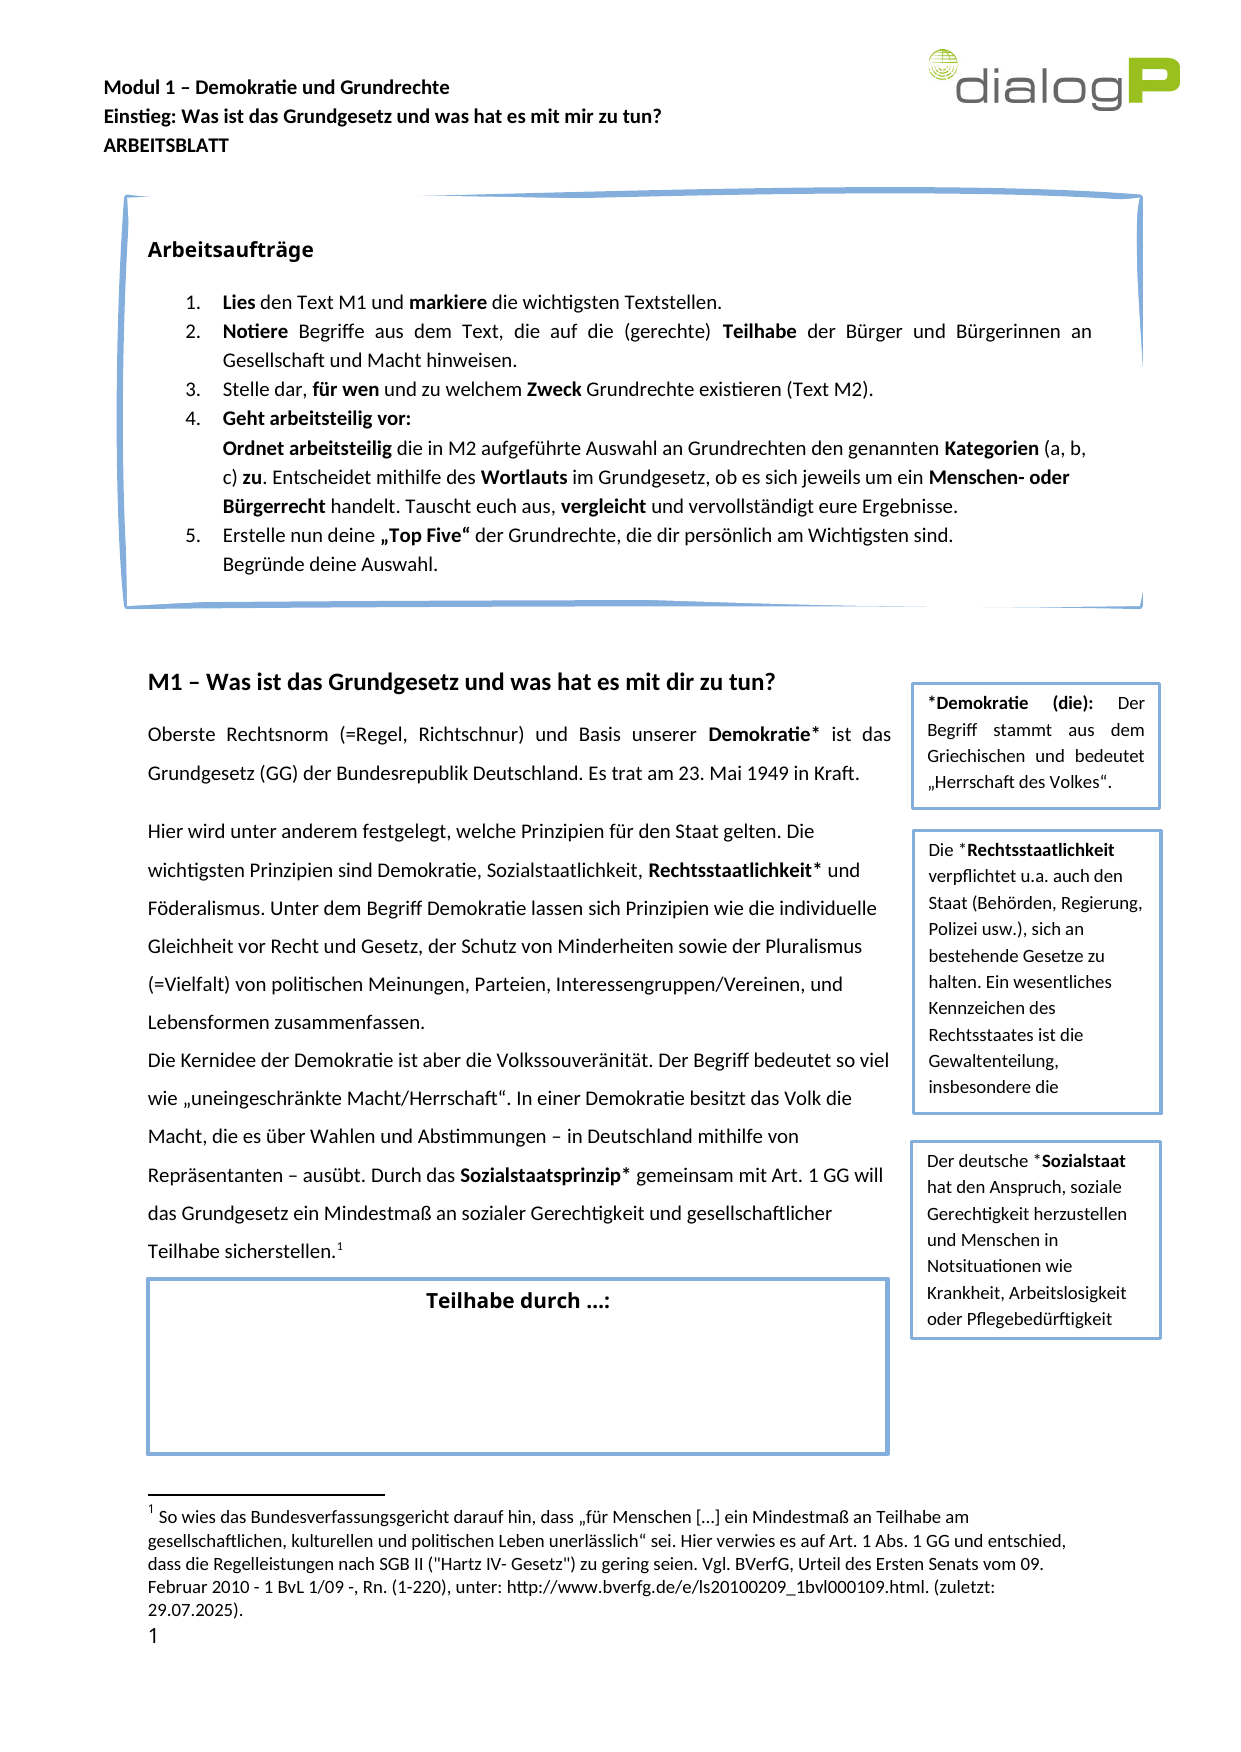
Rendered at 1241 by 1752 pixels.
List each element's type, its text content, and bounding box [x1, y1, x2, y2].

list Notiere Begriffe aus dem Text, die auf die (gerechte) Teilhabe der Bürger und Bürgerinnen an Gesellschaft und Macht hinweisen. [185, 318, 1092, 373]
text Arbeitsaufträge [148, 235, 1092, 264]
list Stelle dar, für wen und zu welchem Zweck Grundrechte existieren (Text M2). [185, 376, 1092, 402]
list Begründe deine Auswahl. [223, 551, 1092, 577]
text Hier wird unter anderem festgelegt, welche Prinzipien für den Staat gelten. Die wichtigsten Prinzipien sind Demokratie, Sozialstaatlichkeit, Rechtsstaatlichkeit* und Föderalismus. Unter dem Begriff Demokratie lassen sich Prinzipien wie die individuelle Gleichheit vor Recht und Gesetz, der Schutz von Minderheiten sowie der Pluralismus (=Vielfalt) von politischen Meinungen, Parteien, Interessengruppen/Vereinen, und Lebensformen zusammenfassen. Die Kernidee der Demokratie ist aber die Volkssouveränität. Der Begriff bedeutet so viel wie „uneingeschränkte Macht/Herrschaft“. In einer Demokratie besitzt das Volk die Macht, die es über Wahlen und Abstimmungen – in Deutschland mithilfe von Repräsentanten – ausübt. Durch das Sozialstaatsprinzip* gemeinsam mit Art. 1 GG will das Grundgesetz ein Mindestmaß an sozialer Gerechtigkeit und gesellschaftlicher Teilhabe sicherstellen. [148, 819, 1092, 1263]
list Lies den Text M1 und markiere die wichtigsten Textstellen. [185, 289, 1092, 314]
text M1 – Was ist das Grundgesetz und was hat es mit dir zu tun? [148, 666, 1092, 696]
list Geht arbeitsteilig vor: Ordnet arbeitsteilig die in M2 aufgeführte Auswahl an Grundrechten den genannten Kategorien (a, b, c) zu. Entscheidet mithilfe des Wortlauts im Grundgesetz, ob es sich jeweils um ein Menschen- oder Bürgerrecht handelt. Tauscht euch aus, vergleicht und vervollständigt eure Ergebnisse. [185, 406, 1092, 518]
list Erstelle nun deine „Top Five“ der Grundrechte, die dir persönlich am Wichtigsten sind. [185, 522, 1092, 548]
picture [928, 49, 1180, 111]
text Oberste Rechtsnorm (=Regel, Richtschnur) und Basis unserer Demokratie* ist das Grundgesetz (GG) der Bundesrepublik Deutschland. Es trat am 23. Mai 1949 in Kraft. [148, 722, 911, 785]
